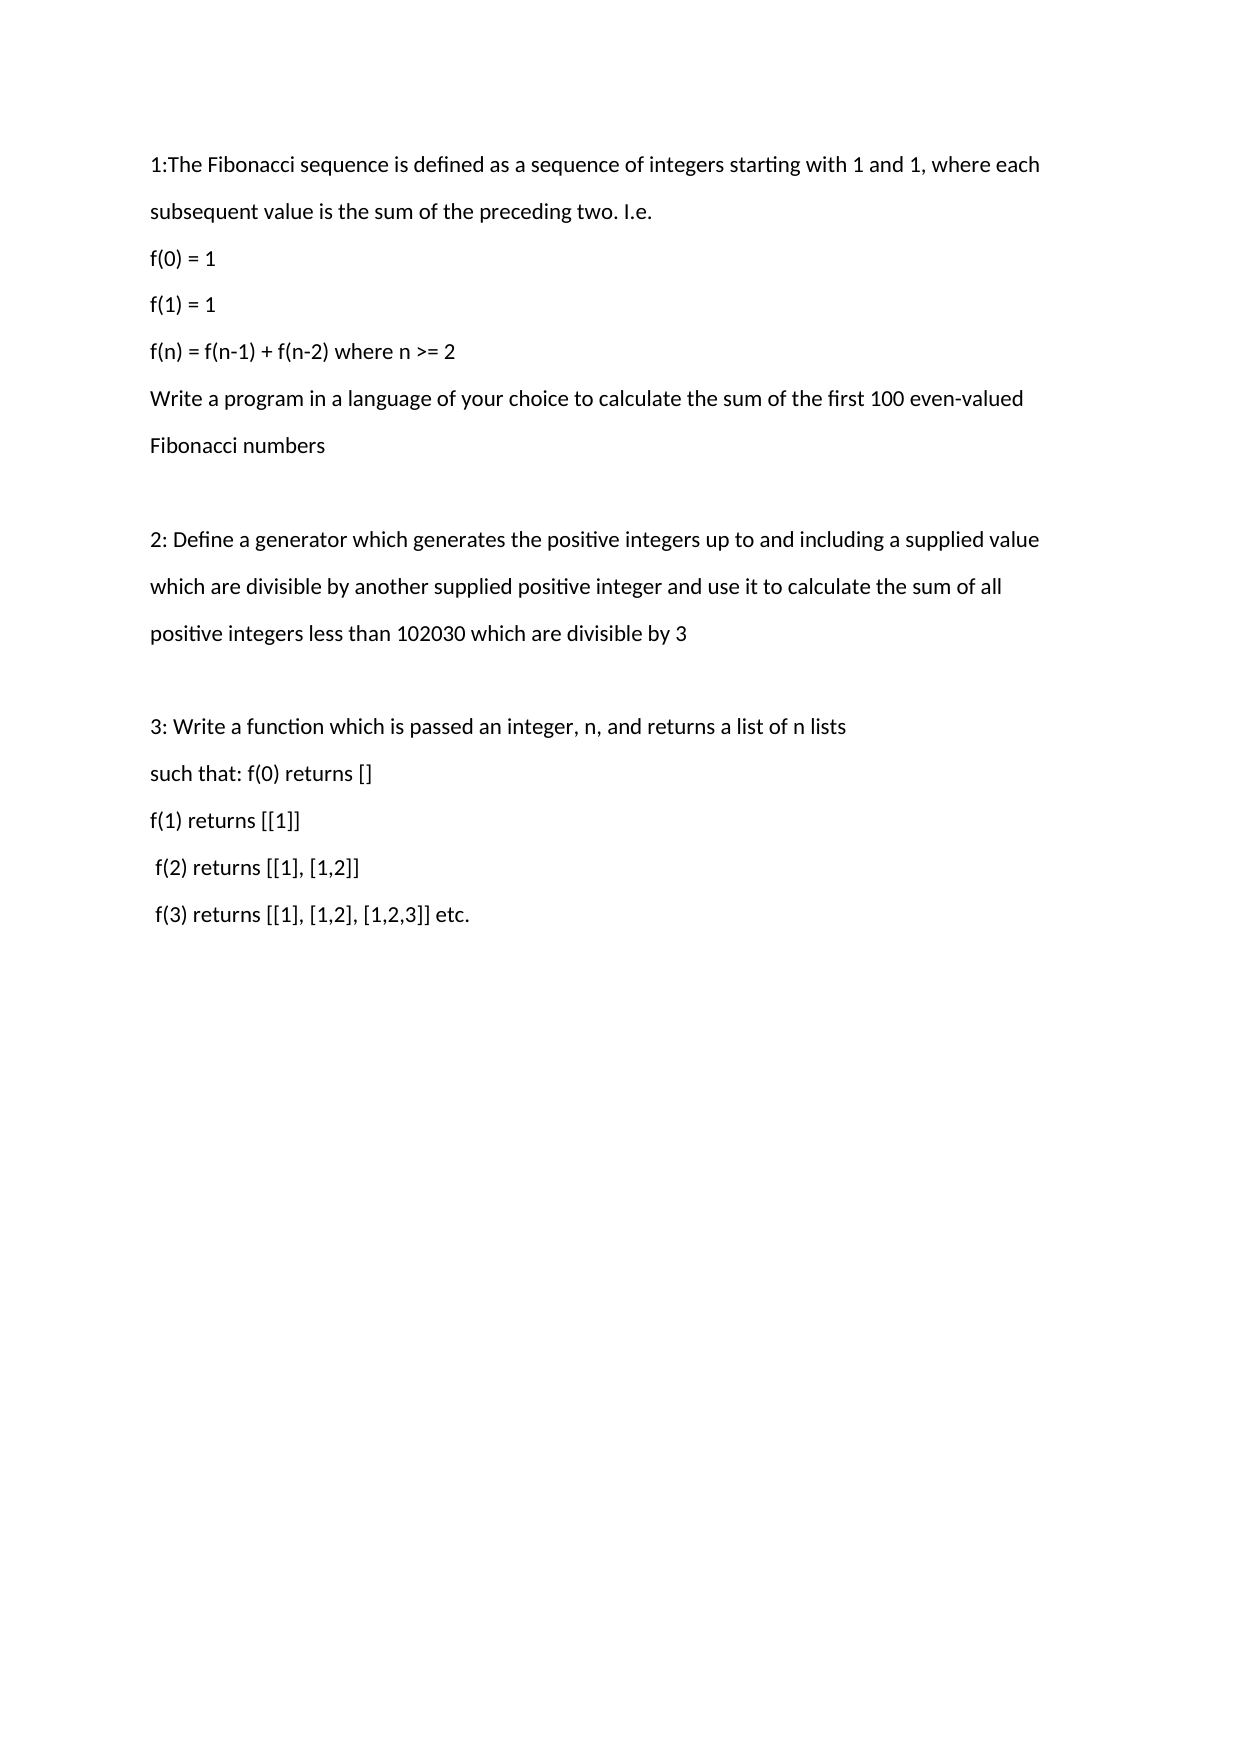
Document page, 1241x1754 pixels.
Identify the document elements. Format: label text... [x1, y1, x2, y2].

text 1:The Fibonacci sequence is defined as a sequence of integers starting with 1 and 1, where each [150, 150, 1090, 178]
text which are divisible by another supplied positive integer and use it to calculate the sum of all [150, 572, 1090, 600]
text f(1) = 1 [150, 291, 1090, 319]
text positive integers less than 102030 which are divisible by 3 [150, 619, 1090, 647]
text f(1) returns [[1]] [150, 806, 1090, 834]
text f(2) returns [[1], [1,2]] [150, 853, 1090, 881]
text Fibonacci numbers [150, 431, 1090, 459]
text such that: f(0) returns [] [150, 759, 1090, 787]
text f(0) = 1 [150, 244, 1090, 272]
text subsequent value is the sum of the preceding two. I.e. [150, 197, 1090, 225]
text f(3) returns [[1], [1,2], [1,2,3]] etc. [150, 900, 1090, 928]
text 3: Write a function which is passed an integer, n, and returns a list of n lists [150, 712, 1090, 741]
text 2: Define a generator which generates the positive integers up to and including a supplied value [150, 525, 1090, 553]
text Write a program in a language of your choice to calculate the sum of the first 100 even-valued [150, 384, 1090, 412]
text f(n) = f(n-1) + f(n-2) where n >= 2 [150, 337, 1090, 366]
